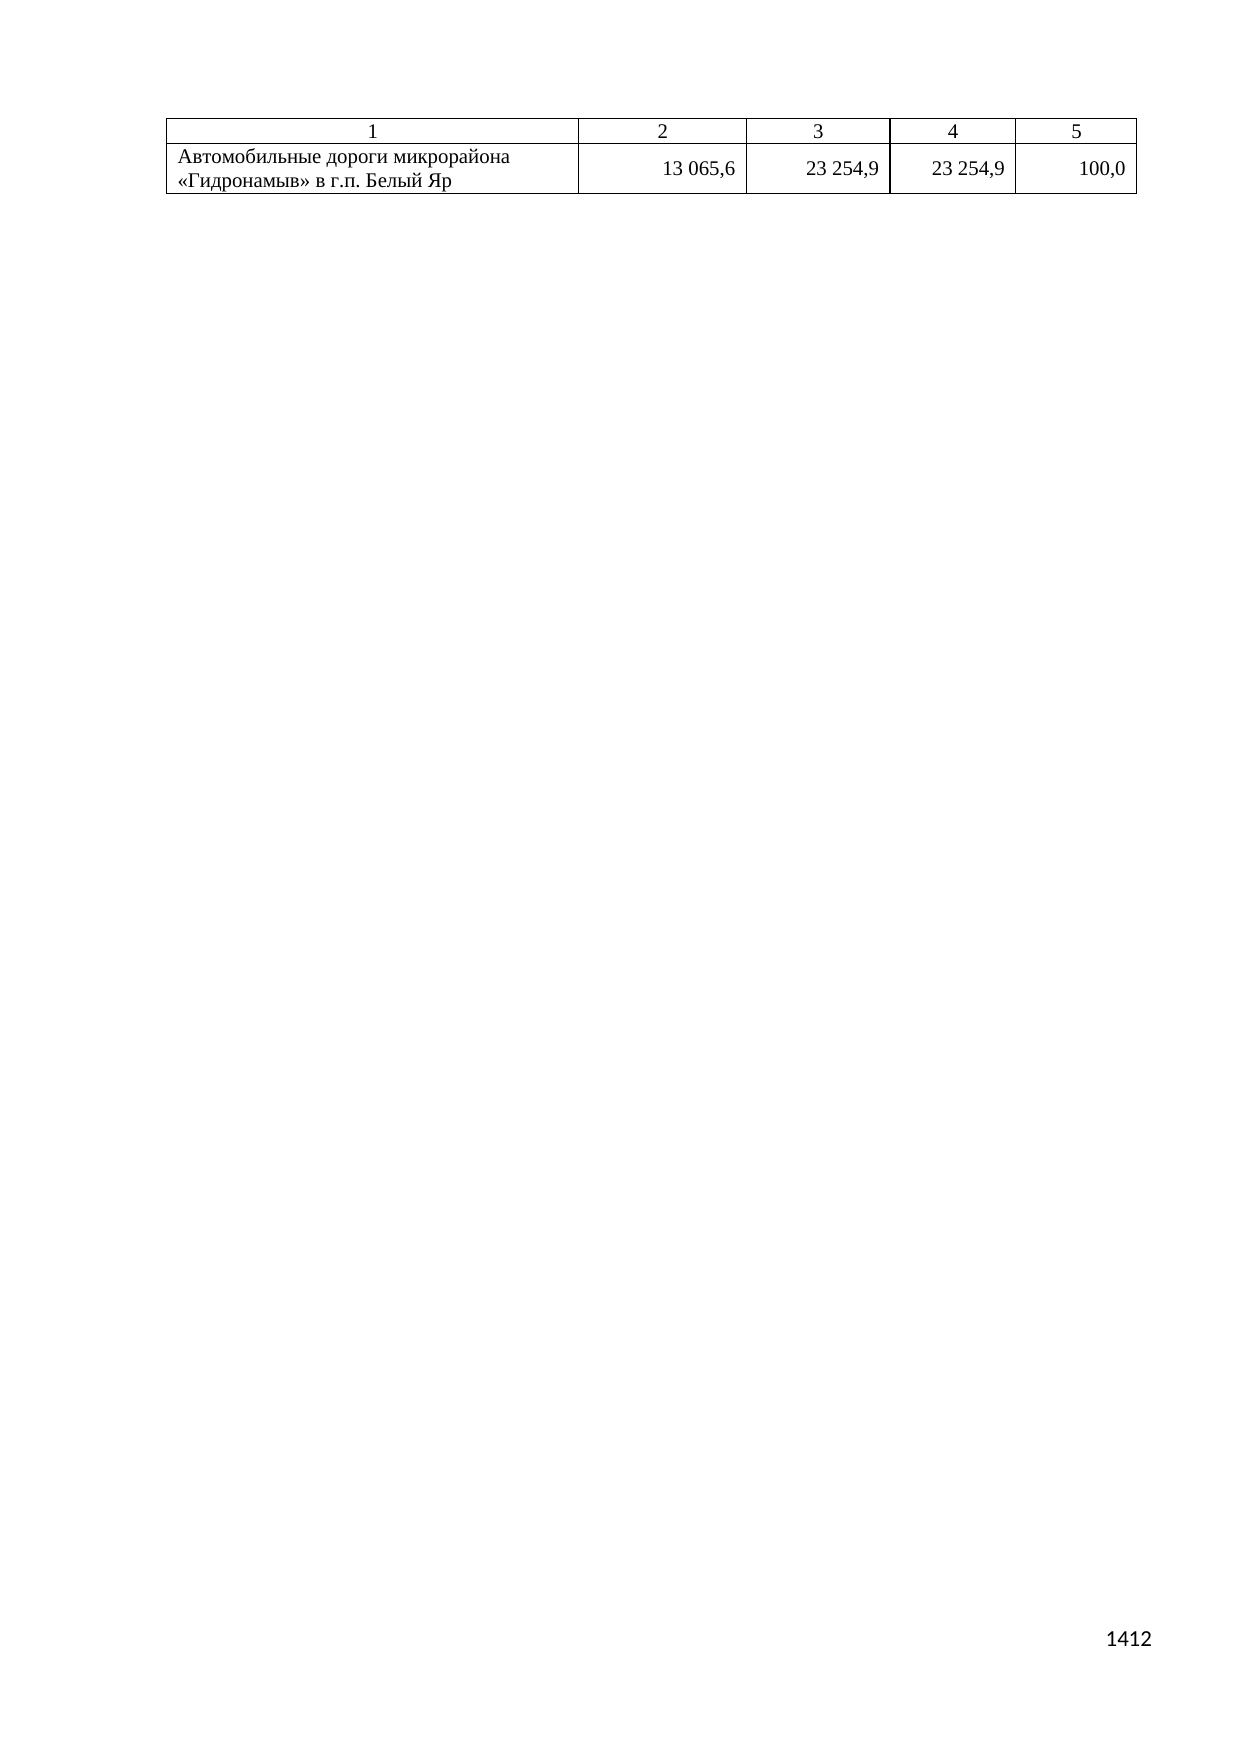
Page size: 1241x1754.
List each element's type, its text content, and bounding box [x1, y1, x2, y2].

table_cell 100,0 [1016, 144, 1136, 192]
table_cell 13 065,6 [579, 144, 746, 192]
table_cell Автомобильные дороги микрорайона «Гидронамыв» в г.п. Белый Яр [167, 144, 578, 192]
table_header 4 [891, 119, 1015, 143]
table_header 1 [167, 119, 578, 143]
table_header 5 [1016, 119, 1136, 143]
table_cell 23 254,9 [747, 144, 889, 192]
table_cell 23 254,9 [891, 144, 1015, 192]
table_header 3 [747, 119, 889, 143]
table_header 2 [579, 119, 746, 143]
